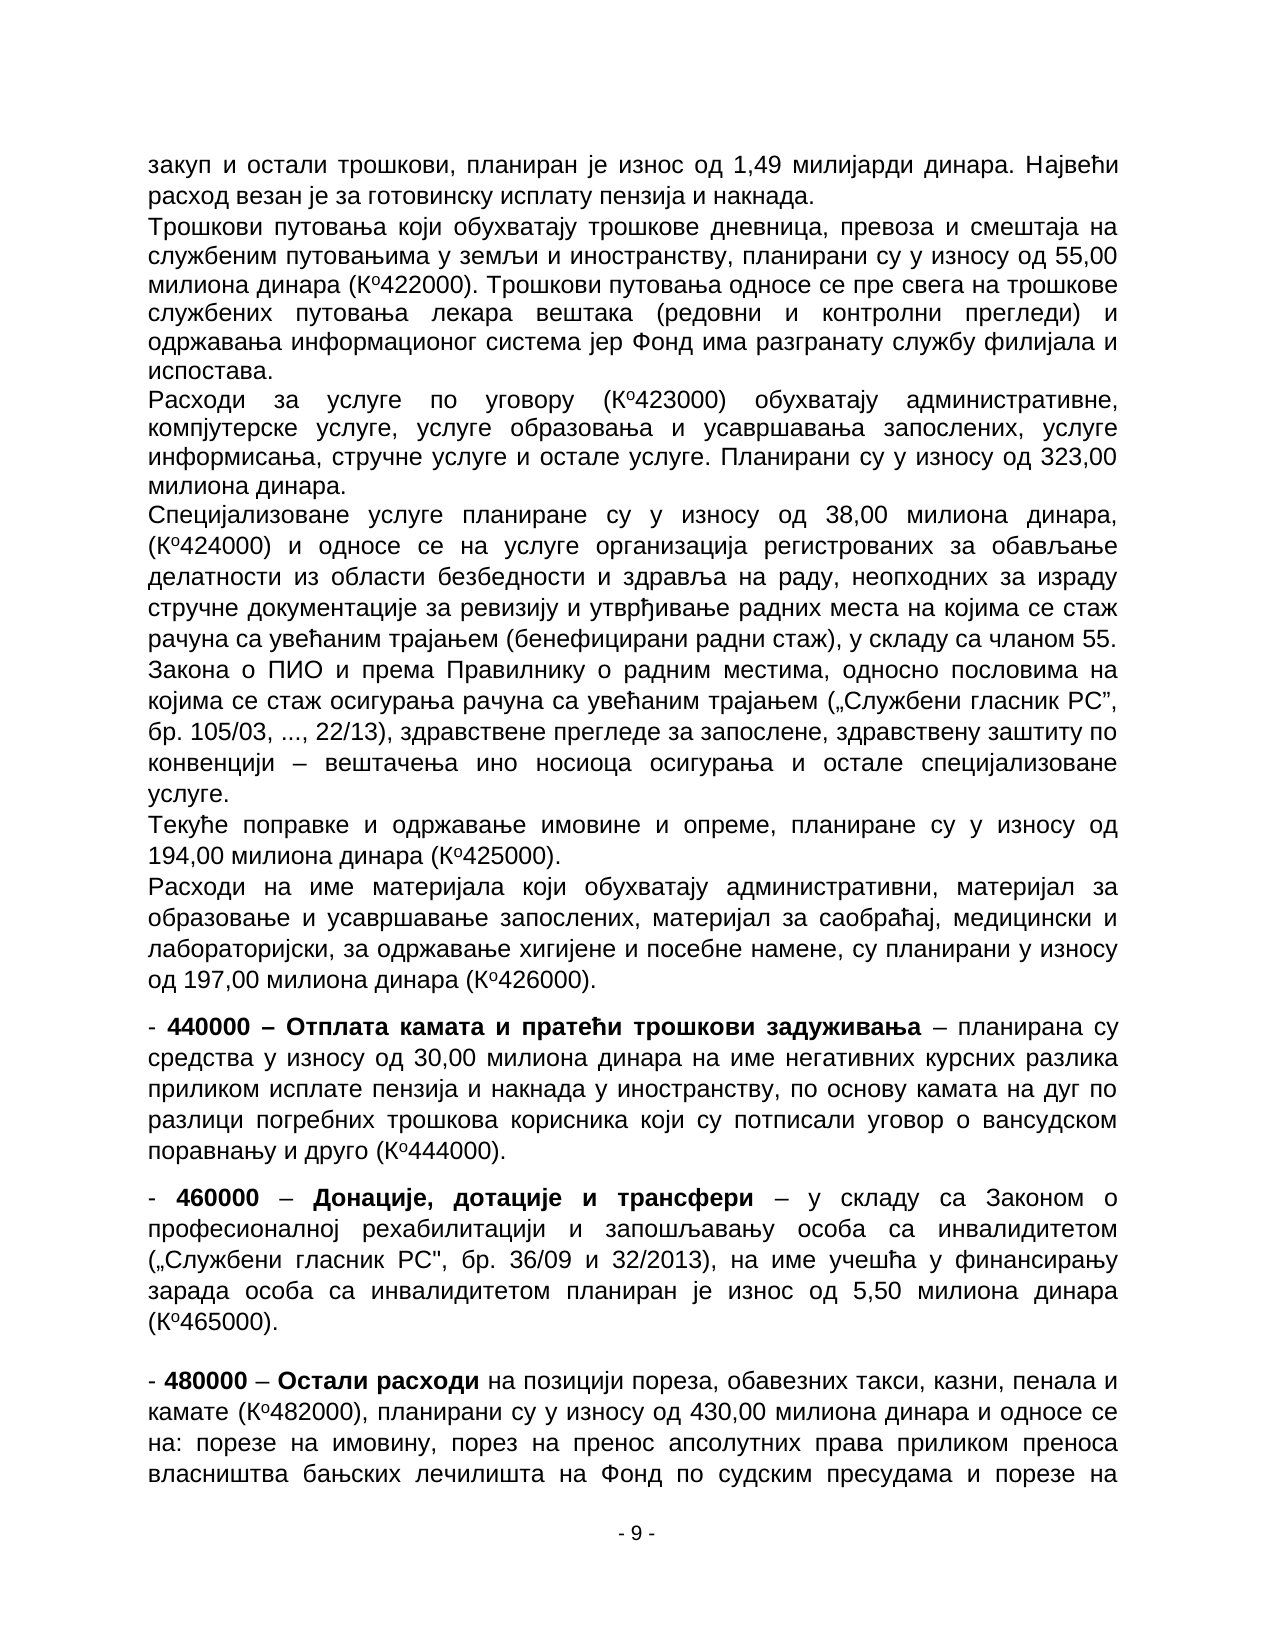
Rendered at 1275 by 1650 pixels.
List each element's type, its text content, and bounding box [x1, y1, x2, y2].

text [148, 150, 1119, 210]
text Трошкови путовања који обухватају трошкове дневница, превоза и смештаја на службеним путовањима у земљи и иностранству, планирани су у износу од 55,00 милиона динара (Ко422000). Трошкови путовања односе се пре свега на трошкове службених путовања лекара вештака (редовни и контролни прегледи) и одржавања информационог система јер Фонд има разгранату службу филијала и испостава. [148, 212, 1119, 384]
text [148, 1366, 1119, 1488]
text Расходи за услуге по уговору (Ко423000) обухватају административне, компјутерске услуге, услуге образовања и усавршавања запослених, услуге информисања, стручне услуге и остале услуге. Планирани су у износу од 323,00 милиона динара. [148, 384, 1119, 499]
text Расходи на име материјала који обухватају административни, материјал за образовање и усавршавање запослених, материјал за саобраћај, медицински и лабораторијски, за одржавање хигијене и посебне намене, су планирани у износу од 197,00 милиона динара (Ко426000). [148, 872, 1119, 994]
text - 440000 – Отплата камата и пратећи трошкови задуживања – планирана су средства у износу од 30,00 милиона динара на име негативних курсних разлика приликом исплате пензија и накнада у иностранству, по основу камата на дуг по разлици погребних трошкова корисника који су потписали уговор о вансудском поравнању и друго (Ко444000). [148, 1012, 1119, 1165]
text - 460000 – Донације, дотације и трансфери – у складу са Законом о професионалној рехабилитацији и запошљавању особа са инвалидитетом („Службени гласник РС", бр. 36/09 и 32/2013), на име учешћа у финансирању зарада особа са инвалидитетом планиран је износ од 5,50 милиона динара (Ко465000). [148, 1182, 1119, 1335]
text Специјализоване услуге планиране су у износу од 38,00 милиона динара, (Ко424000) и односе се на услуге организација регистрованих за обављање делатности из области безбедности и здравља на раду, неопходних за израду стручне документације за ревизију и утврђивање радних места на којима се стаж рачуна са увећаним трајањем (бенефицирани радни стаж), у складу са чланом 55. Закона о ПИО и према Правилнику о радним местима, односно пословима на којима се стаж осигурања рачуна са увећаним трајањем („Службени гласник РС”, бр. 105/03, ..., 22/13), здравствене прегледе за запослене, здравствену заштиту по конвенцији – вештачења ино носиоца осигурања и остале специјализоване услуге. [148, 499, 1119, 808]
text Текуће поправке и одржавање имовине и опреме, планиране су у износу од 194,00 милиона динара (Ко425000). [148, 810, 1119, 870]
